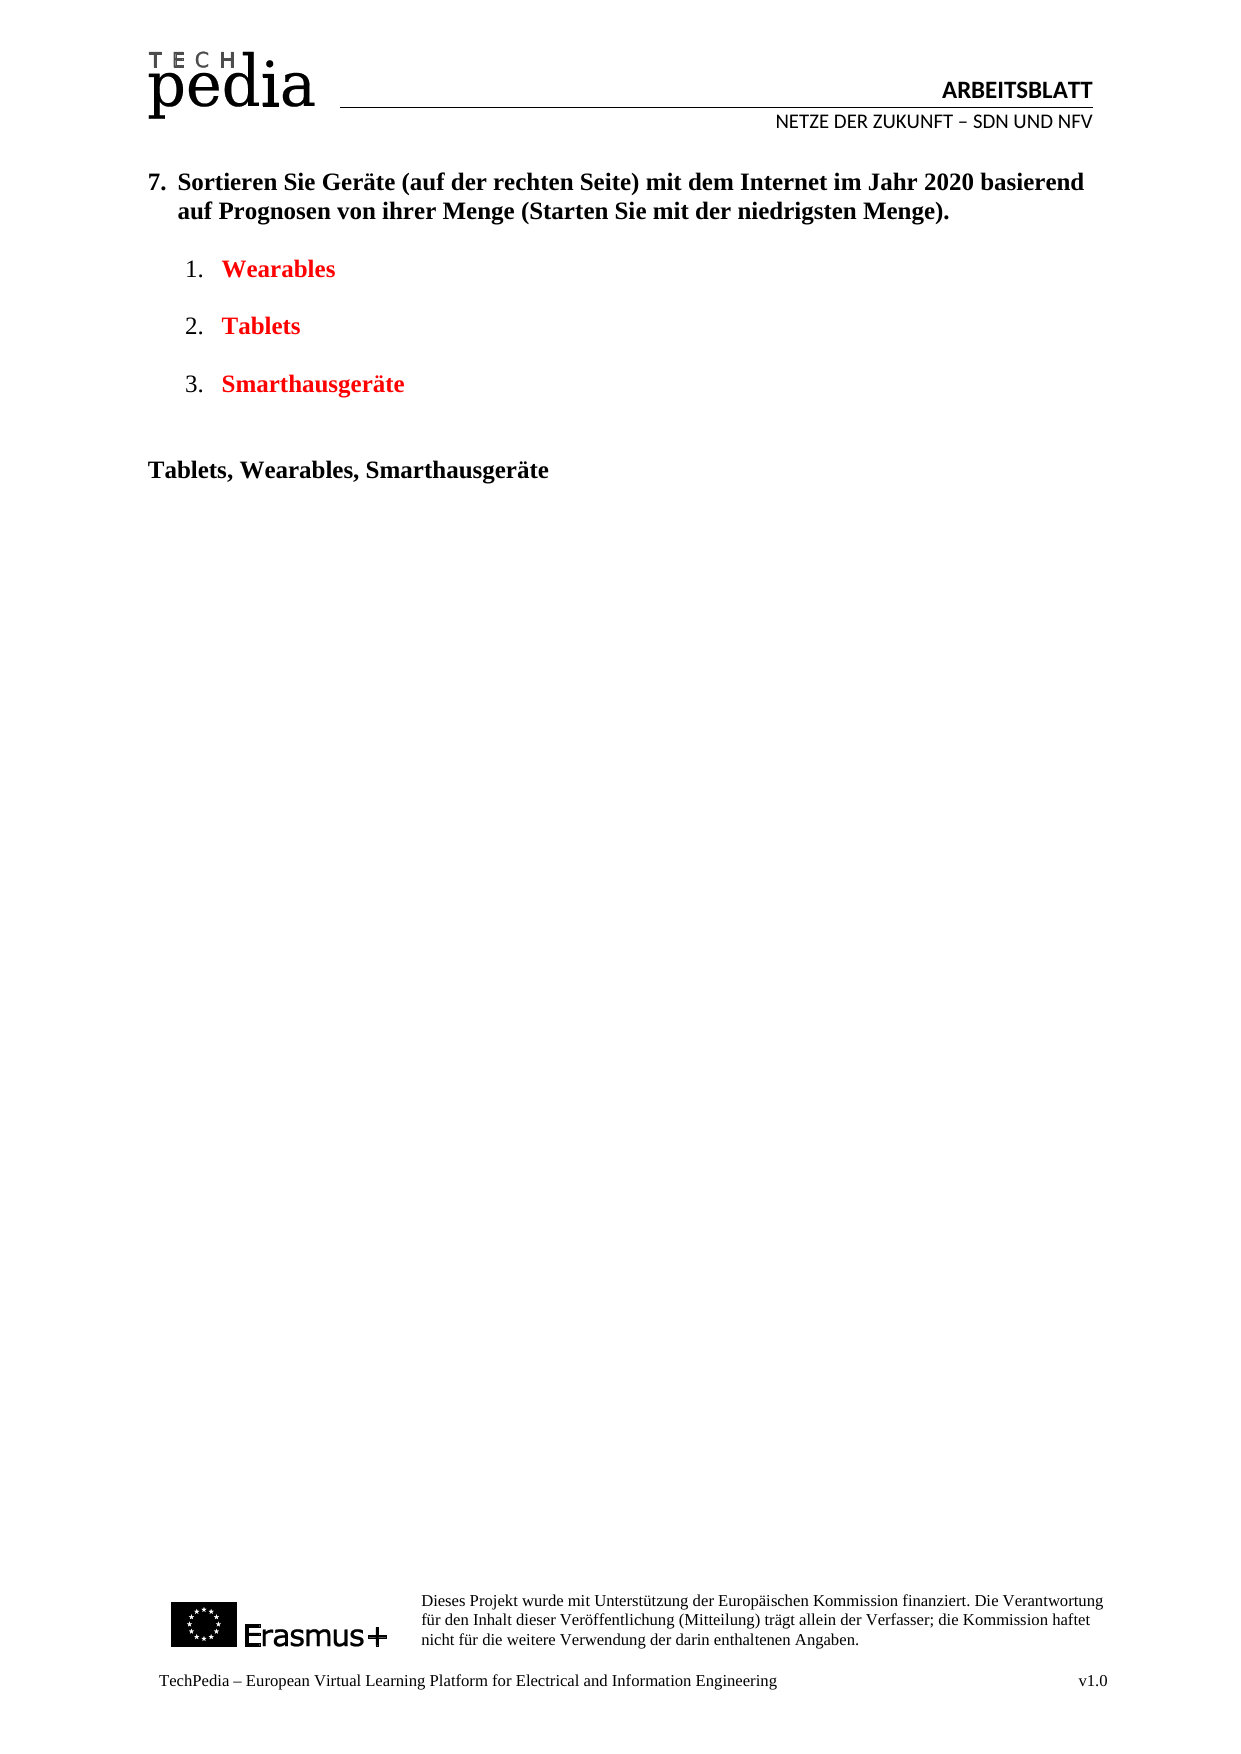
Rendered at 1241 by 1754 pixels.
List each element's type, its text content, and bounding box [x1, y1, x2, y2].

text Tablets, Wearables, Smarthausgeräte [148, 455, 1093, 484]
text 2. Tablets [185, 311, 1093, 340]
text 1. Wearables [185, 254, 1093, 282]
text Sortieren Sie Geräte (auf der rechten Seite) mit dem Internet im Jahr 2020 basierend auf Prognosen von ihrer Menge (Starten Sie mit der niedrigsten Menge). [148, 167, 1093, 225]
text 3. Smarthausgeräte [185, 369, 1093, 397]
